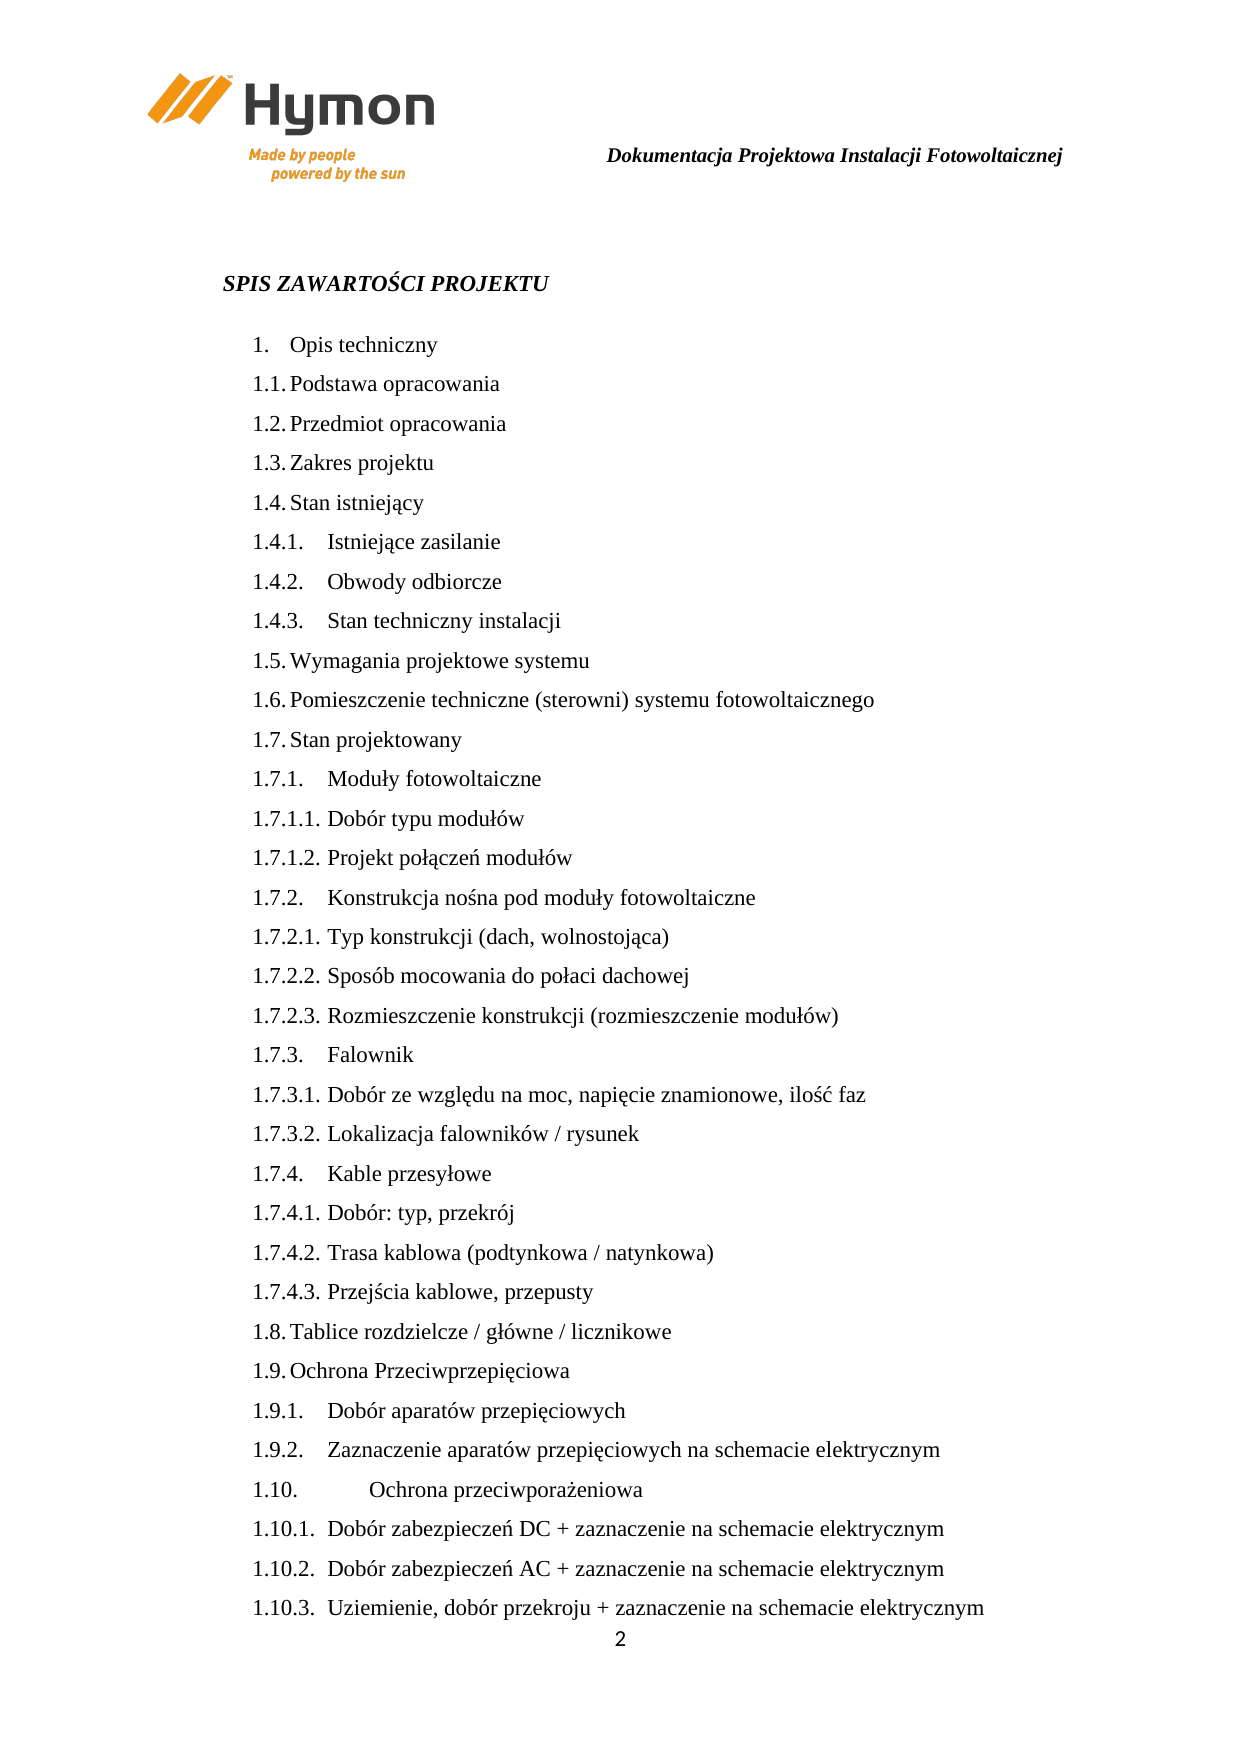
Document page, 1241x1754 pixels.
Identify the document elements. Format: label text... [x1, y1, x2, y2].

list Uziemienie, dobór przekroju + zaznaczenie na schemacie elektrycznym [252, 1594, 1093, 1621]
list Konstrukcja nośna pod moduły fotowoltaiczne [252, 883, 1093, 910]
list Zakres projektu [252, 449, 1093, 476]
list Tablice rozdzielcze / główne / licznikowe [252, 1318, 1093, 1344]
list Stan techniczny instalacji [252, 607, 1093, 633]
list Moduły fotowoltaiczne [252, 765, 1093, 791]
list Rozmieszczenie konstrukcji (rozmieszczenie modułów) [252, 1002, 1093, 1028]
text SPIS ZAWARTOŚCI PROJEKTU [223, 270, 1093, 297]
list Ochrona przeciwporażeniowa [252, 1476, 1093, 1502]
list Dobór aparatów przepięciowych [252, 1397, 1093, 1423]
list Sposób mocowania do połaci dachowej [252, 962, 1093, 989]
list Zaznaczenie aparatów przepięciowych na schemacie elektrycznym [252, 1436, 1093, 1463]
list Przedmiot opracowania [252, 410, 1093, 436]
list Wymagania projektowe systemu [252, 647, 1093, 673]
list Podstawa opracowania [252, 370, 1093, 397]
list Przejścia kablowe, przepusty [252, 1278, 1093, 1305]
list Dobór zabezpieczeń AC + zaznaczenie na schemacie elektrycznym [252, 1555, 1093, 1581]
list Ochrona Przeciwprzepięciowa [252, 1357, 1093, 1384]
list Opis techniczny [252, 331, 1093, 357]
list Obwody odbiorcze [252, 568, 1093, 594]
list Trasa kablowa (podtynkowa / natynkowa) [252, 1239, 1093, 1265]
list Falownik [252, 1041, 1093, 1068]
list Lokalizacja falowników / rysunek [252, 1120, 1093, 1147]
list Dobór: typ, przekrój [252, 1199, 1093, 1226]
picture [147, 73, 434, 182]
list Dobór zabezpieczeń DC + zaznaczenie na schemacie elektrycznym [252, 1515, 1093, 1542]
list Kable przesyłowe [252, 1160, 1093, 1186]
list Projekt połączeń modułów [252, 844, 1093, 870]
list Istniejące zasilanie [252, 528, 1093, 554]
list Stan projektowany [252, 726, 1093, 752]
list Typ konstrukcji (dach, wolnostojąca) [252, 923, 1093, 949]
list Pomieszczenie techniczne (sterowni) systemu fotowoltaicznego [252, 686, 1093, 712]
list Dobór typu modułów [252, 804, 1093, 831]
list Stan istniejący [252, 489, 1093, 515]
list Dobór ze względu na moc, napięcie znamionowe, ilość faz [252, 1081, 1093, 1107]
